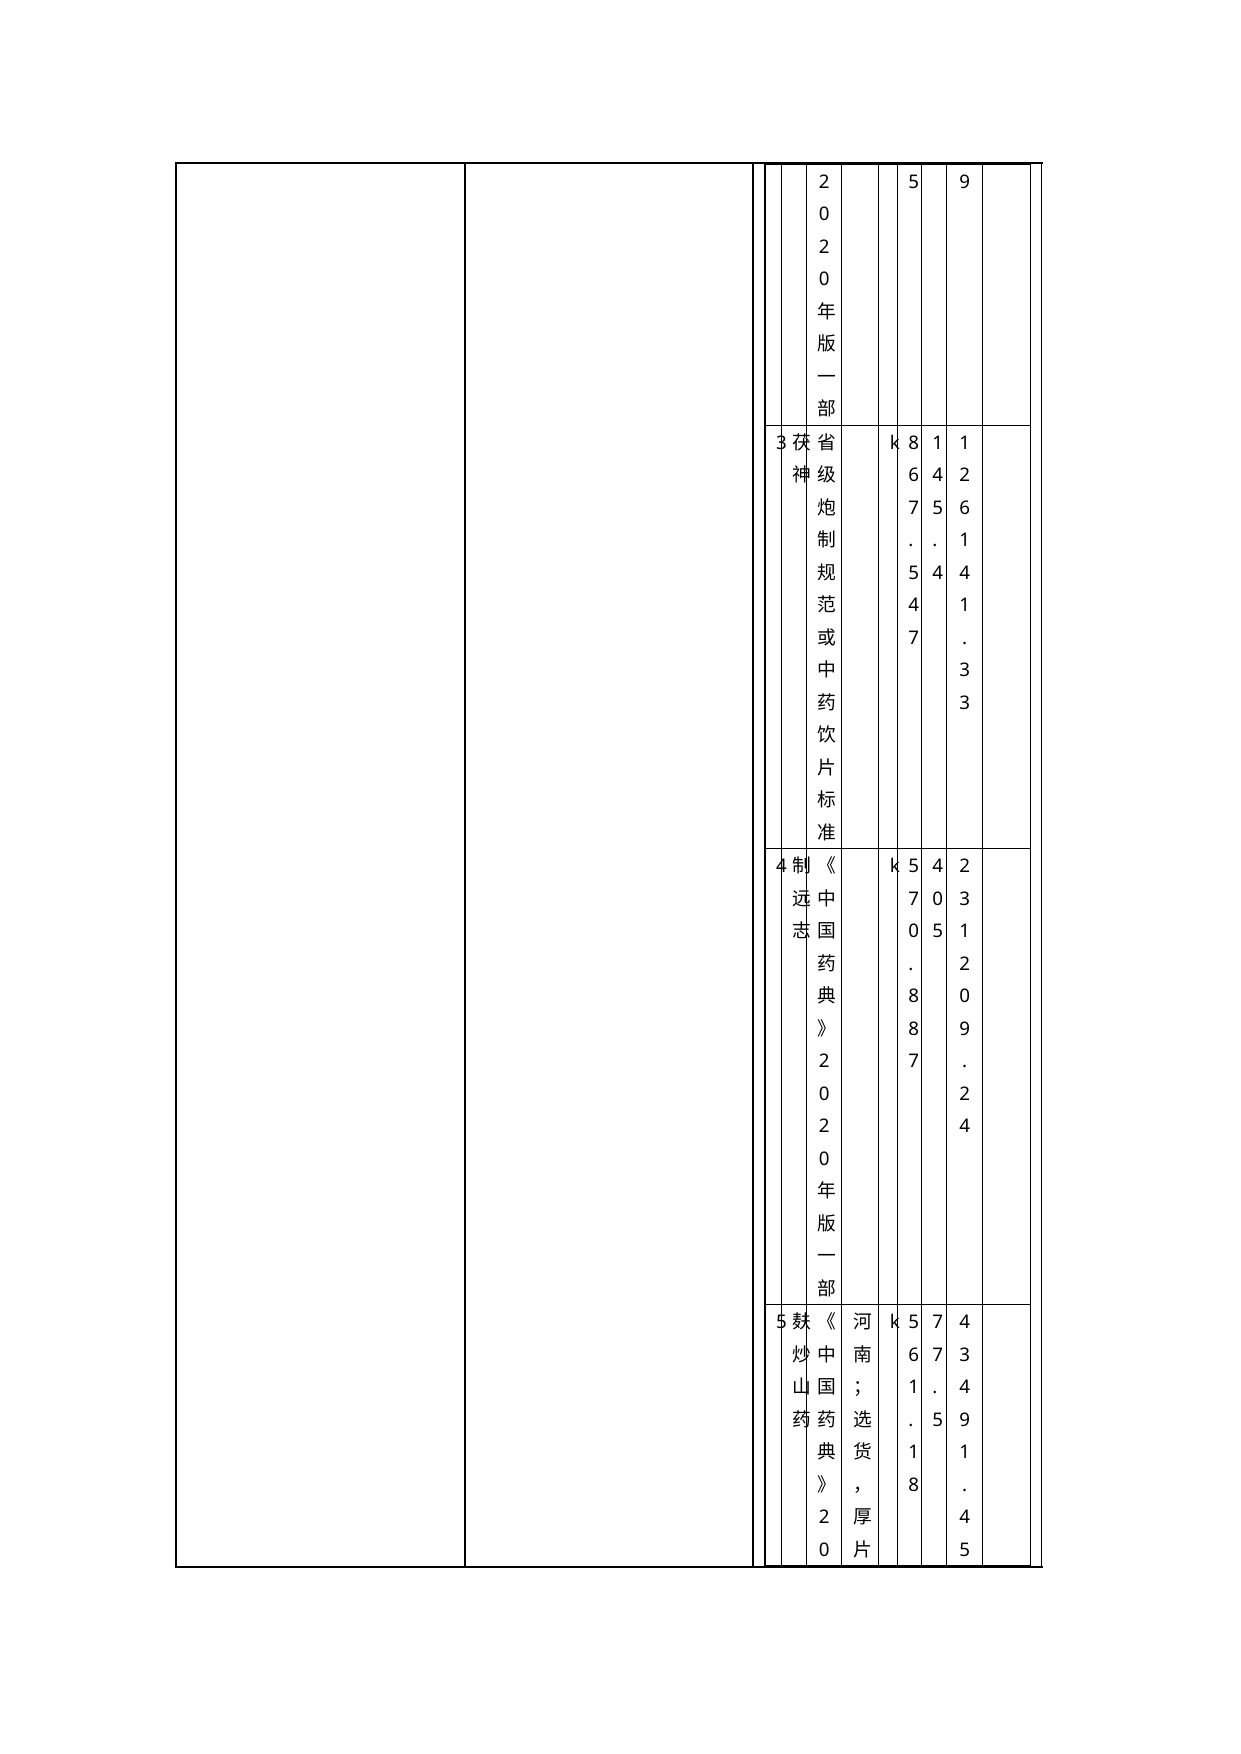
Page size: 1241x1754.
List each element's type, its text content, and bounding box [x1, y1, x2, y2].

table_cell [898, 165, 921, 425]
table_cell [766, 849, 781, 1304]
table_cell [754, 164, 764, 1566]
table_cell [879, 849, 897, 1304]
table_cell [879, 165, 897, 425]
table_cell [898, 426, 921, 848]
table_cell [947, 426, 982, 848]
table_cell [807, 849, 841, 1304]
table_cell [983, 1305, 1030, 1565]
table_cell [807, 165, 841, 425]
table_cell [947, 849, 982, 1304]
table_cell [466, 164, 752, 1566]
table_cell [782, 1305, 806, 1565]
table_cell [842, 165, 878, 425]
table_cell [807, 1305, 841, 1565]
table_cell [922, 426, 946, 848]
table_cell [842, 1305, 878, 1565]
table_cell [922, 849, 946, 1304]
table_cell [922, 165, 946, 425]
table_cell [807, 426, 841, 848]
table_cell [983, 849, 1030, 1304]
table_cell [782, 849, 806, 1304]
table_cell [947, 165, 982, 425]
table_cell [879, 1305, 897, 1565]
table_cell [947, 1305, 982, 1565]
table_cell [983, 165, 1030, 425]
table_cell [842, 426, 878, 848]
table_cell [879, 426, 897, 848]
table_cell [898, 849, 921, 1304]
table_cell [782, 165, 806, 425]
table_cell [922, 1305, 946, 1565]
table_cell [766, 426, 781, 848]
table_cell [983, 426, 1030, 848]
table_cell 1 [177, 164, 464, 1566]
table_cell [766, 1305, 781, 1565]
table_cell [766, 165, 781, 425]
table_cell [1031, 164, 1041, 1566]
table_cell [842, 849, 878, 1304]
table_cell [782, 426, 806, 848]
table_cell [898, 1305, 921, 1565]
